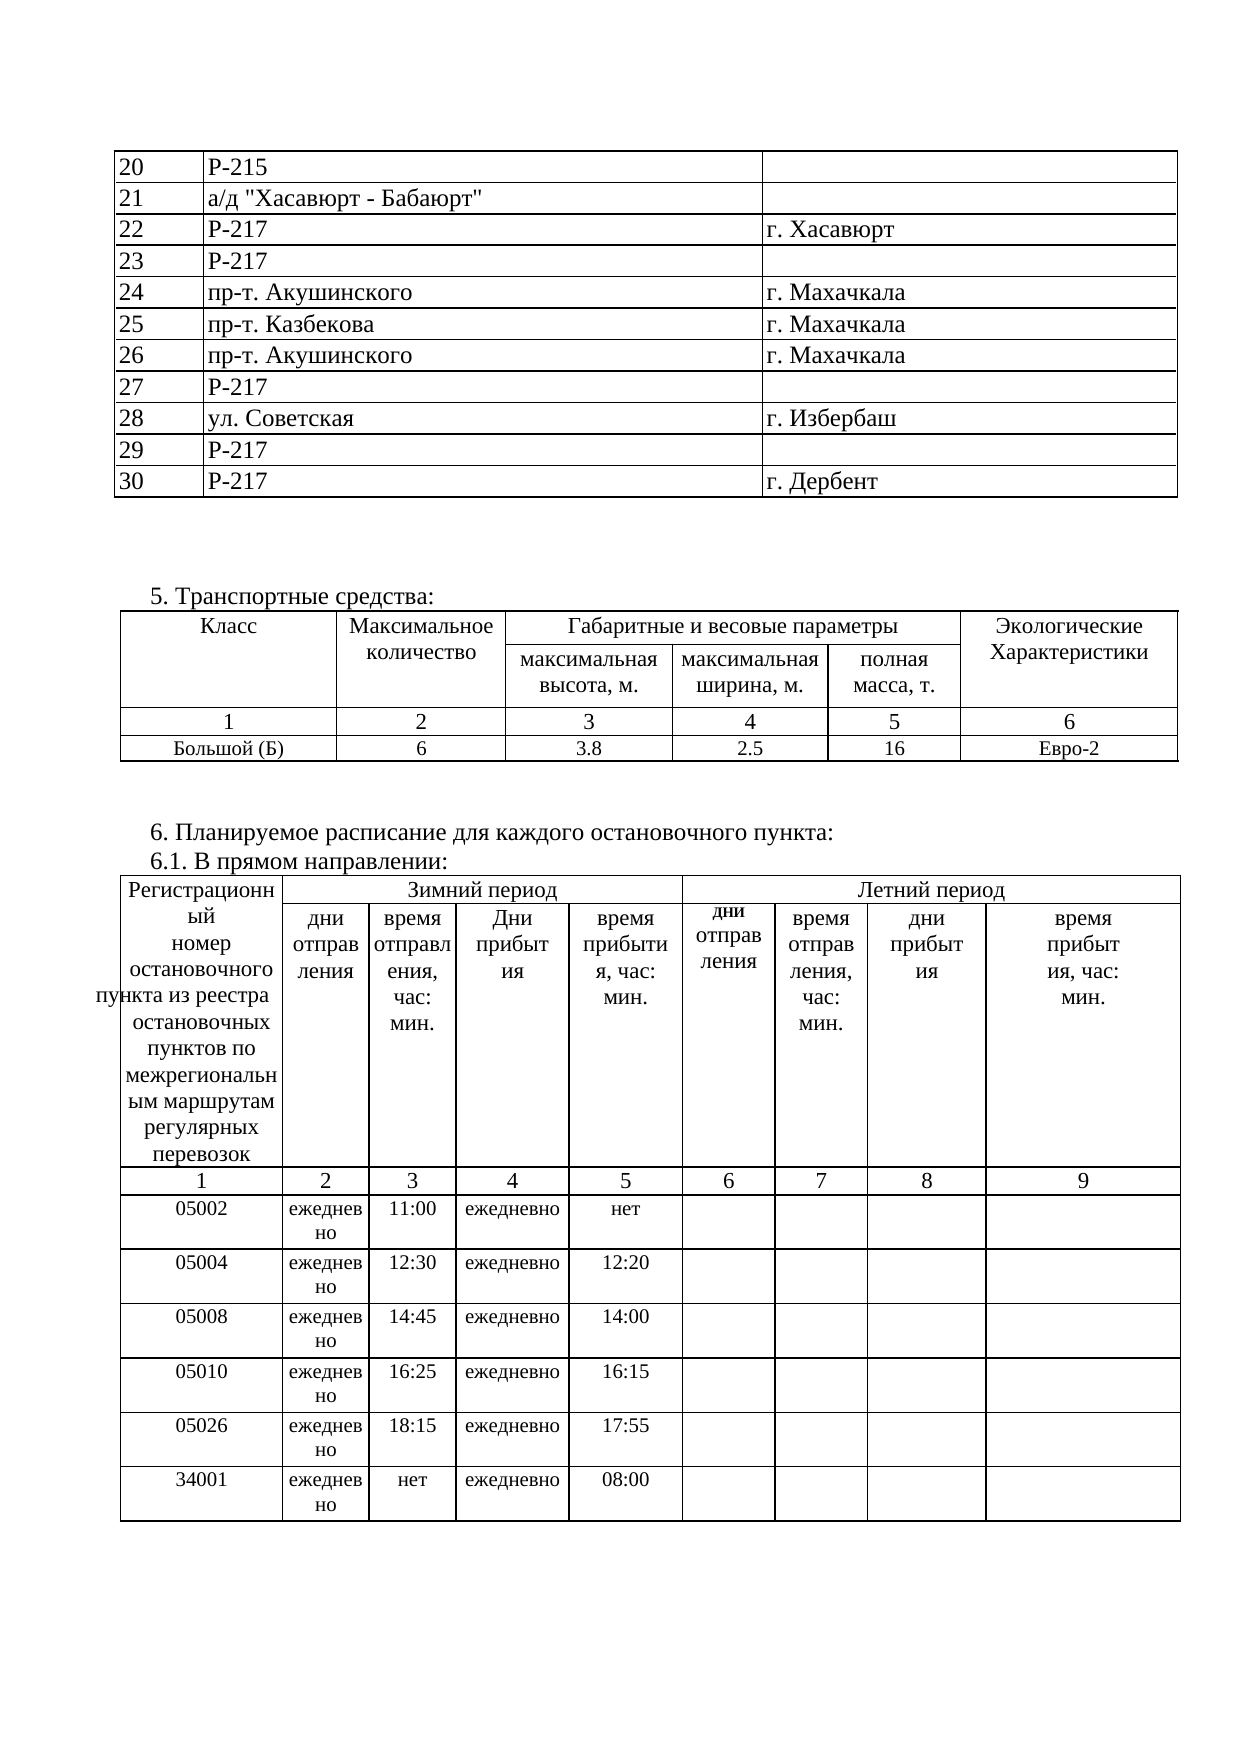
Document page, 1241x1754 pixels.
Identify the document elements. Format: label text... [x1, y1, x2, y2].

table_cell 16:25 [370, 1359, 455, 1411]
table_cell [987, 1196, 1180, 1248]
table_cell Р-217 [204, 246, 762, 276]
table_cell 22 [115, 214, 203, 244]
table_cell 25 [115, 308, 203, 339]
table_cell [776, 1250, 867, 1303]
table_cell [868, 1467, 985, 1520]
table_cell 12:30 [370, 1250, 455, 1303]
table_cell [683, 1413, 774, 1466]
table_cell 24 [115, 277, 203, 307]
table_cell 05010 [121, 1359, 282, 1411]
table_cell 9 [987, 1168, 1180, 1194]
table_header Габаритные и весовые параметры [506, 612, 960, 643]
table_cell 3 [506, 708, 672, 735]
table_cell 18:15 [370, 1413, 455, 1466]
table_cell 2.5 [673, 736, 827, 760]
table_cell время прибыти я, час: мин. [570, 904, 682, 1166]
table_cell ежедневно [283, 1196, 368, 1248]
table_cell г. Махачкала [763, 276, 1177, 307]
table_cell [987, 1413, 1180, 1466]
table_cell время отправ ления, час: мин. [776, 904, 867, 1166]
table_cell 23 [115, 245, 203, 276]
table_header Зимний период [283, 876, 682, 902]
table_cell 11:00 [370, 1196, 455, 1248]
text 5. Транспортные средства: [150, 581, 1090, 610]
table_cell г. Дербент [763, 465, 1177, 496]
table_cell [683, 1250, 774, 1303]
table_cell 28 [115, 403, 203, 433]
table_cell 6 [337, 736, 505, 760]
table_cell 16:15 [570, 1359, 682, 1411]
table_cell 5 [570, 1168, 682, 1194]
table_cell ежедневно [283, 1413, 368, 1466]
table_cell [776, 1304, 867, 1357]
table_cell 8 [868, 1168, 985, 1194]
table_cell [763, 370, 1177, 402]
table_cell 05008 [121, 1304, 282, 1357]
table_cell 05002 [121, 1196, 282, 1248]
table_cell 05004 [121, 1250, 282, 1303]
table_header Экологические Характеристики [961, 612, 1177, 707]
table_cell ежедневно [457, 1250, 568, 1303]
table_cell 1 [121, 708, 336, 735]
table_cell ежедневно [283, 1250, 368, 1303]
table_cell 7 [776, 1168, 867, 1194]
table_cell Дни прибыт ия [457, 904, 568, 1166]
table_cell 6 [961, 708, 1177, 735]
table_cell 2 [283, 1168, 368, 1194]
table_cell ежедневно [457, 1304, 568, 1357]
table_cell ежедневно [283, 1304, 368, 1357]
table_cell Р-217 [204, 435, 762, 464]
table_cell 20 [115, 152, 203, 181]
table_cell дни отправ ления [283, 904, 368, 1166]
table_cell [776, 1413, 867, 1466]
table_cell [987, 1359, 1180, 1411]
table_cell 34001 [121, 1467, 282, 1520]
table_cell [763, 181, 1177, 213]
table_cell нет [370, 1467, 455, 1520]
table_cell 6 [683, 1168, 774, 1194]
table_cell 2 [337, 708, 505, 735]
table_cell [987, 1250, 1180, 1303]
table_cell 4 [673, 708, 827, 735]
table_cell Р-217 [204, 466, 762, 496]
table_cell г. Махачкала [763, 339, 1177, 370]
table_header Класс [121, 612, 336, 707]
table_cell Р-215 [204, 152, 762, 181]
table_cell [868, 1250, 985, 1303]
table_cell ежедневно [457, 1467, 568, 1520]
table_cell [763, 152, 1177, 181]
table_cell [776, 1467, 867, 1520]
table_cell Р-217 [204, 372, 762, 402]
table_cell [763, 244, 1177, 276]
table_cell [987, 1467, 1180, 1520]
table_cell 14:45 [370, 1304, 455, 1357]
table_cell [683, 1359, 774, 1411]
table_cell Евро-2 [961, 736, 1177, 760]
table_cell 08:00 [570, 1467, 682, 1520]
table_cell г. Хасавюрт [763, 213, 1177, 244]
table_cell 21 [115, 183, 203, 213]
table_cell 14:00 [570, 1304, 682, 1357]
table_cell г. Махачкала [763, 307, 1177, 339]
table_cell 4 [457, 1168, 568, 1194]
table_cell [683, 1304, 774, 1357]
table_cell ежедневно [283, 1359, 368, 1411]
table_cell Большой (Б) [121, 736, 336, 760]
table_cell Р-217 [204, 215, 762, 244]
table_cell [683, 1467, 774, 1520]
table_cell г. Избербаш [763, 402, 1177, 433]
table_cell 5 [829, 708, 960, 735]
table_cell пр-т. Казбекова [204, 309, 762, 339]
text 6.1. В прямом направлении: [150, 846, 1090, 874]
table_cell [868, 1196, 985, 1248]
table_cell максимальная ширина, м. [673, 645, 827, 707]
table_cell 17:55 [570, 1413, 682, 1466]
table_cell [763, 433, 1177, 464]
table_cell 26 [115, 340, 203, 370]
table_cell 05026 [121, 1413, 282, 1466]
table_cell 12:20 [570, 1250, 682, 1303]
table_cell ДНИ отправ ления [683, 904, 774, 1166]
table_cell ежедневно [457, 1196, 568, 1248]
table_cell а/д "Хасавюрт - Бабаюрт" [204, 183, 762, 213]
table_cell пр-т. Акушинского [204, 340, 762, 370]
table_cell [776, 1196, 867, 1248]
table_header Летний период [683, 876, 1180, 902]
table_cell ежедневно [283, 1467, 368, 1520]
table_cell нет [570, 1196, 682, 1248]
table_cell 1 [121, 1168, 282, 1194]
table_cell 30 [115, 466, 203, 496]
table_cell 3.8 [506, 736, 672, 760]
table_cell [987, 1304, 1180, 1357]
table_cell время отправл ения, час: мин. [370, 904, 455, 1166]
table_cell [868, 1359, 985, 1411]
table_header Регистрационный номер остановочного пункта из реестра остановочных пунктов по межрегиональным маршрутам регулярных перевозок [121, 876, 282, 1166]
table_cell 27 [115, 371, 203, 402]
table_cell время прибыт ия, час: мин. [987, 904, 1180, 1166]
text 6. Планируемое расписание для каждого остановочного пункта: [150, 817, 1090, 846]
table_cell дни прибыт ия [868, 904, 985, 1166]
table_cell пр-т. Акушинского [204, 277, 762, 307]
table_cell [683, 1196, 774, 1248]
table_header Максимальное количество [337, 612, 505, 707]
table_cell [776, 1359, 867, 1411]
table_cell полная масса, т. [829, 645, 960, 707]
table_cell [868, 1413, 985, 1466]
table_cell ежедневно [457, 1413, 568, 1466]
table_cell 29 [115, 434, 203, 464]
table_cell 16 [829, 736, 960, 760]
table_cell ул. Советская [204, 403, 762, 433]
table_cell ежедневно [457, 1359, 568, 1411]
table_cell [868, 1304, 985, 1357]
table_cell 3 [370, 1168, 455, 1194]
table_cell максимальная высота, м. [506, 645, 672, 707]
